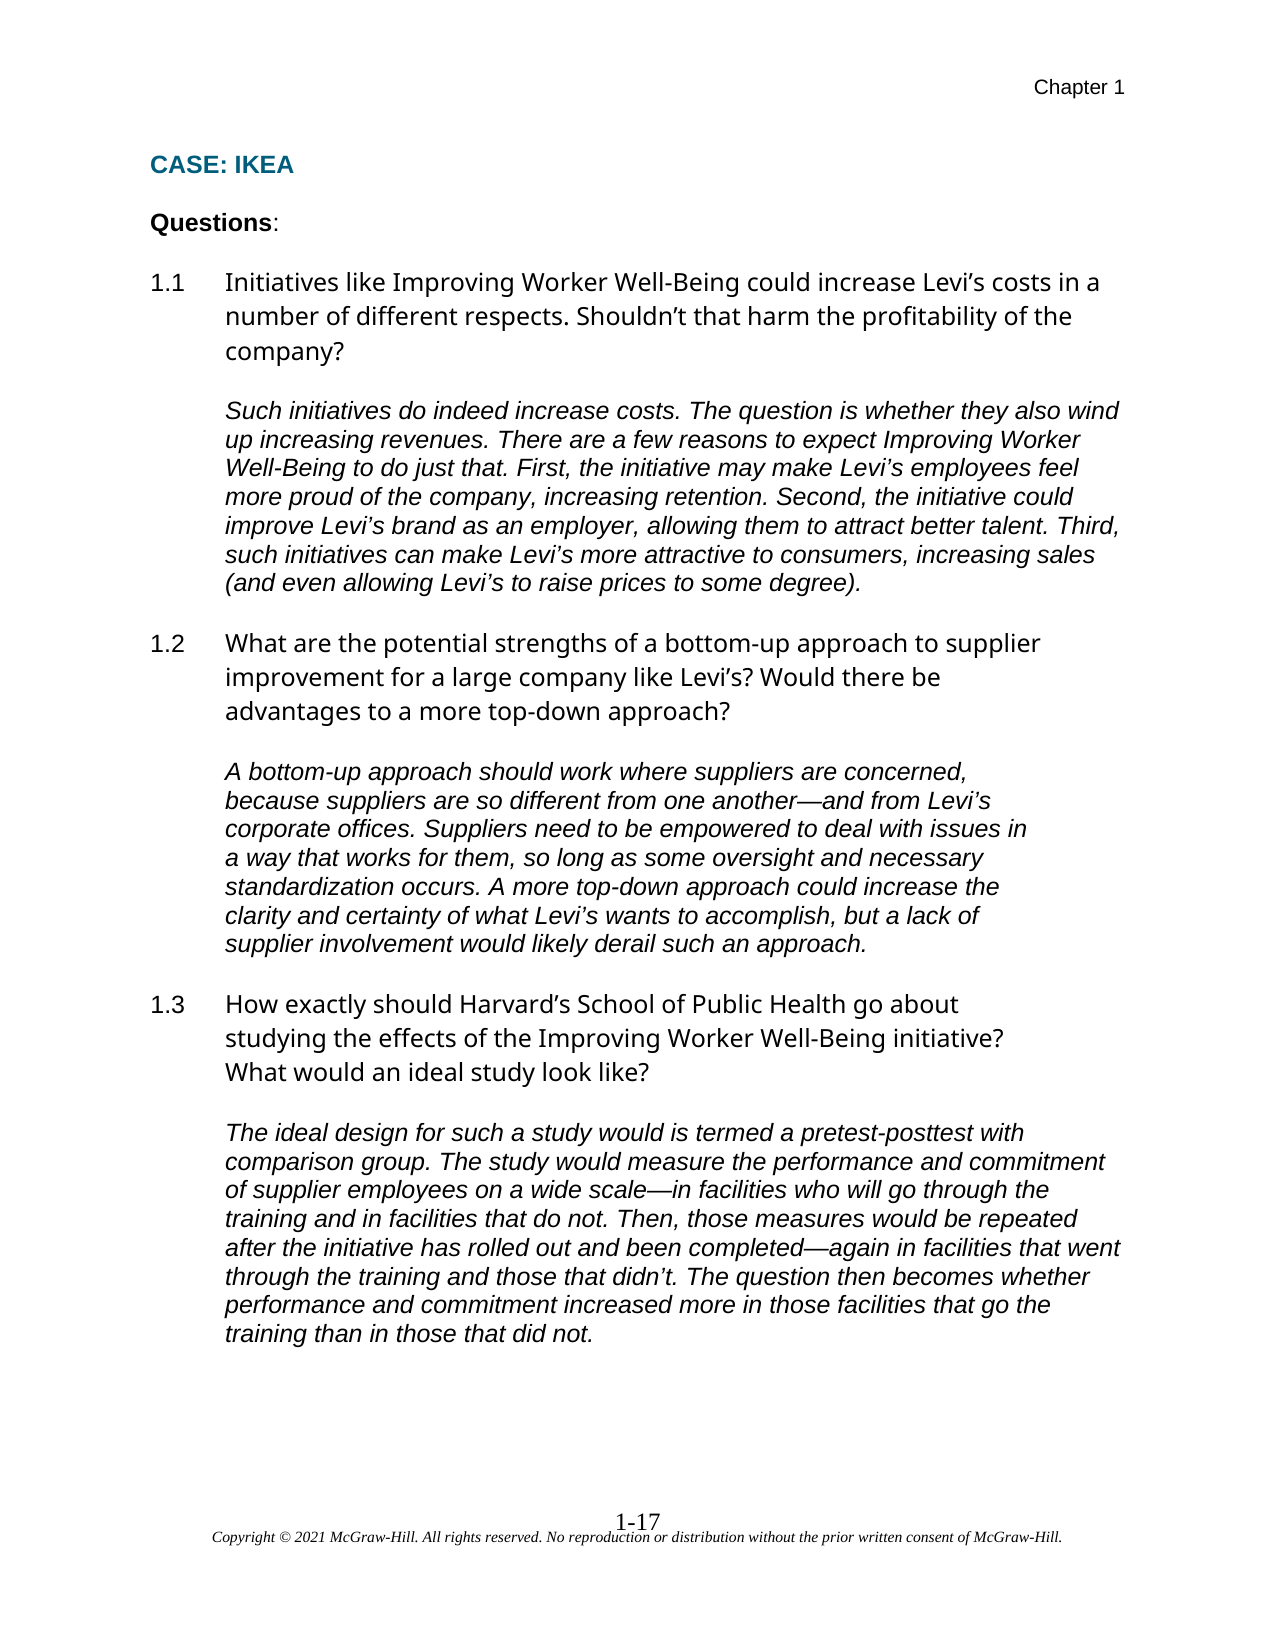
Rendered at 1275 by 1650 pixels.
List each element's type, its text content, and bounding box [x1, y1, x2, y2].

text 1.1 Initiatives like Improving Worker Well-Being could increase Levi’s costs in a number of different respects. Shouldn’t that harm the profitability of the company? [150, 265, 1125, 367]
text Questions: [150, 207, 1125, 236]
text 1.2 What are the potential strengths of a bottom-up approach to supplier improvement for a large company like Levi’s? Would there be advantages to a more top-down approach? [150, 626, 1050, 728]
text The ideal design for such a study would is termed a pretest-posttest with comparison group. The study would measure the performance and commitment of supplier employees on a wide scale—in facilities who will go through the training and in facilities that do not. Then, those measures would be repeated after the initiative has rolled out and been completed—again in facilities that went through the training and those that didn’t. The question then becomes whether performance and commitment increased more in those facilities that go the training than in those that did not. [225, 1118, 1125, 1348]
text A bottom-up approach should work where suppliers are concerned, because suppliers are so different from one another—and from Levi’s corporate offices. Suppliers need to be empowered to deal with issues in a way that works for them, so long as some oversight and necessary standardization occurs. A more top-down approach could increase the clarity and certainty of what Levi’s wants to accomplish, but a lack of supplier involvement would likely derail such an approach. [225, 757, 1050, 958]
text Such initiatives do indeed increase costs. The question is whether they also wind up increasing revenues. There are a few reasons to expect Improving Worker Well-Being to do just that. First, the initiative may make Levi’s employees feel more proud of the company, increasing retention. Second, the initiative could improve Levi’s brand as an employer, allowing them to attract better talent. Third, such initiatives can make Levi’s more attractive to consumers, increasing sales (and even allowing Levi’s to raise prices to some degree). [225, 396, 1125, 597]
text CASE: IKEA [150, 150, 1125, 179]
text 1.3 How exactly should Harvard’s School of Public Health go about studying the effects of the Improving Worker Well-Being initiative? What would an ideal study look like? [150, 987, 1050, 1089]
